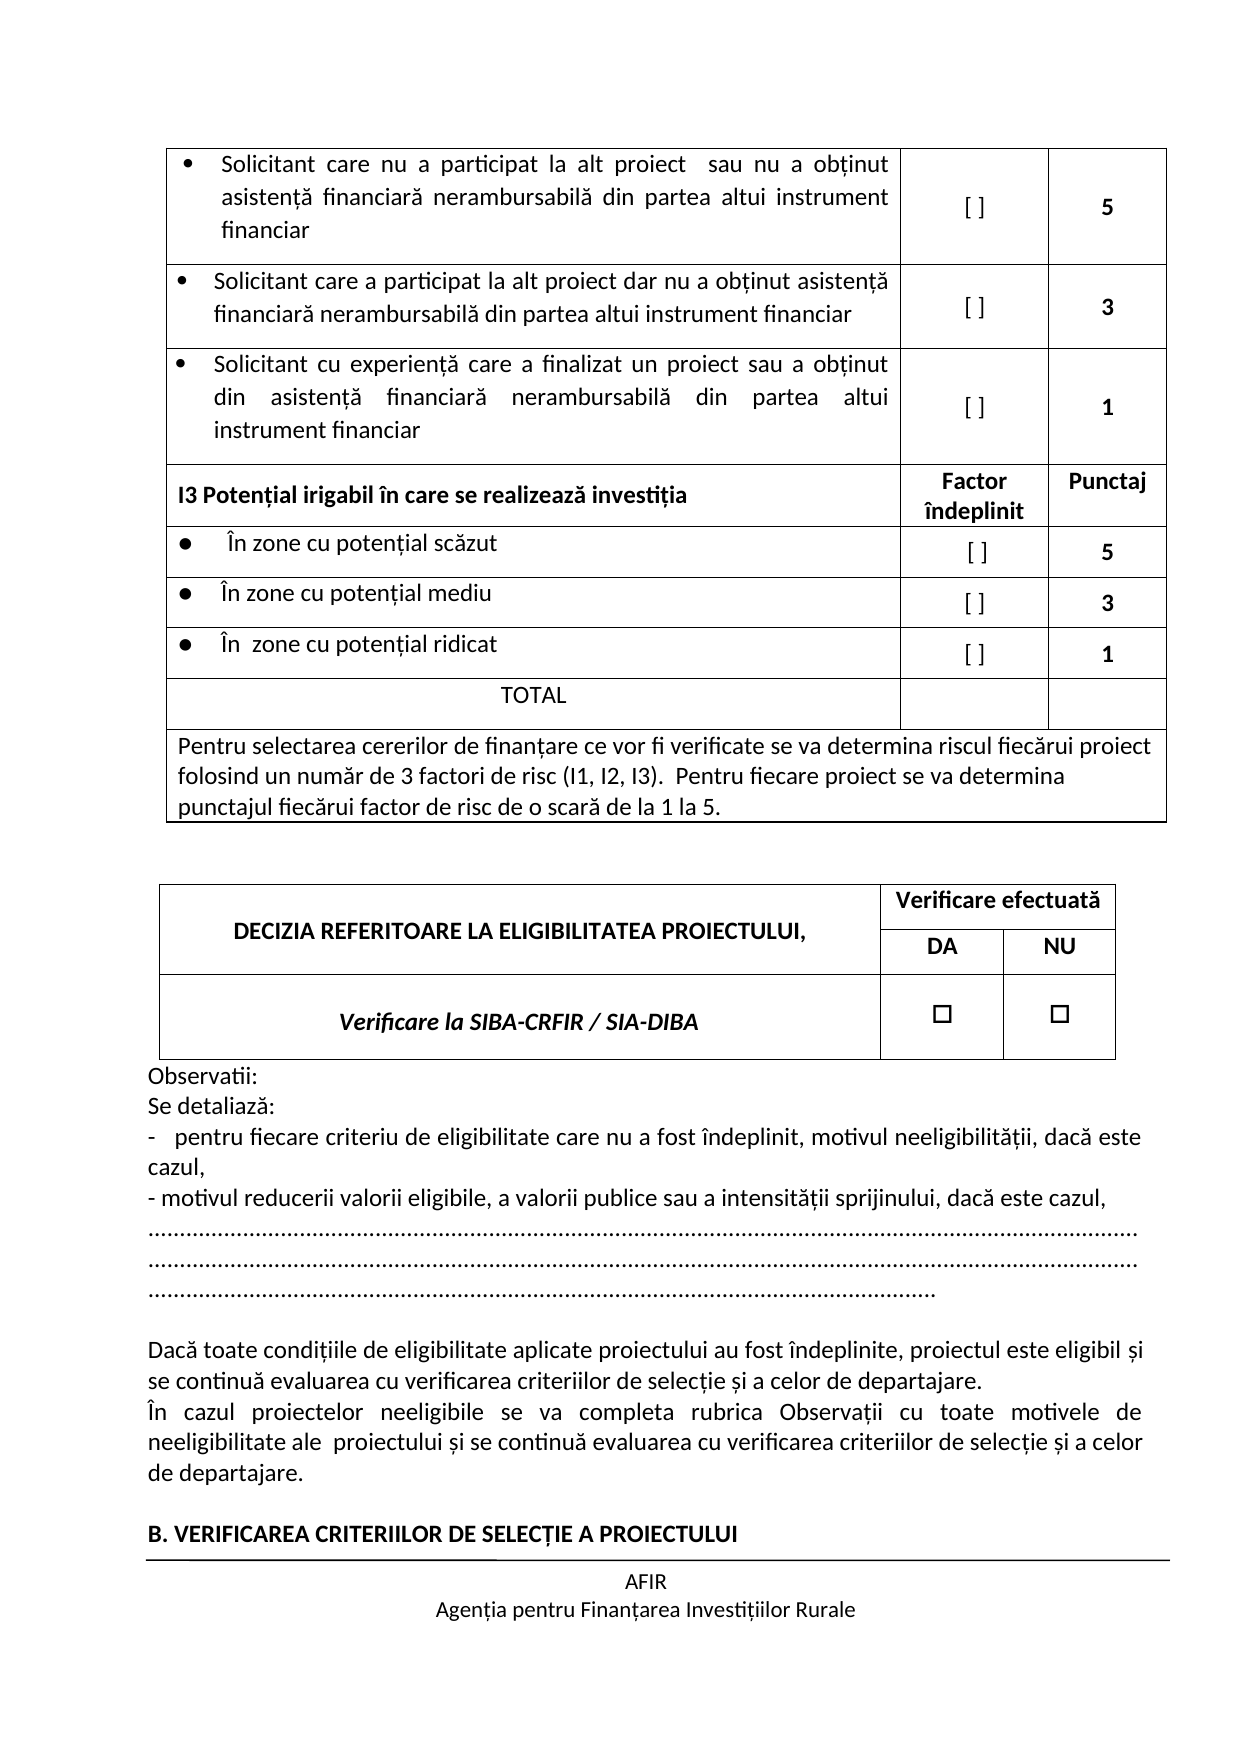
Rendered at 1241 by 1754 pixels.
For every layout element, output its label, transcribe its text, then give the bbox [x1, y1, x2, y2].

table_cell Pentru selectarea cererilor de finanțare ce vor fi verificate se va determina riscul fiecărui proiect folosind un număr de 3 factori de risc (I1, I2, I3). Pentru fiecare proiect se va determina punctajul fiecărui factor de risc de o scară de la 1 la 5. [167, 730, 1166, 821]
text B. VERIFICAREA CRITERIILOR DE SELECȚIE A PROIECTULUI [148, 1518, 1144, 1548]
text Se detaliază: [148, 1091, 1144, 1121]
text Dacă toate condițiile de eligibilitate aplicate proiectului au fost îndeplinite, proiectul este eligibil și se continuă evaluarea cu verificarea criteriilor de selecție și a celor de departajare. [148, 1335, 1144, 1396]
table_cell [ ] [901, 628, 1048, 678]
table_cell TOTAL [167, 679, 900, 729]
table_cell Solicitant cu experienţă care a finalizat un proiect sau a obţinut din asistenţă financiară nerambursabilă din partea altui instrument financiar [167, 349, 900, 464]
text În cazul proiectelor neeligibile se va completa rubrica Observaţii cu toate motivele de neeligibilitate ale proiectului și se continuă evaluarea cu verificarea criteriilor de selecție și a celor de departajare. [148, 1396, 1144, 1487]
table_cell ● În zone cu potențial ridicat [167, 628, 900, 678]
table_cell ● În zone cu potențial scăzut [167, 527, 900, 577]
text ....................................................................................................................................................................................................................................................................................................................................................................................................................................................... [148, 1213, 1144, 1304]
table_cell [881, 975, 1003, 1059]
table_cell Verificare la SIBA-CRFIR / SIA-DIBA [160, 975, 880, 1059]
table_header DECIZIA REFERITOARE LA ELIGIBILITATEA PROIECTULUI, [160, 885, 880, 974]
table_cell NU [1004, 930, 1115, 974]
table_cell [ ] [901, 349, 1048, 464]
table_cell Solicitant care nu a participat la alt proiect sau nu a obţinut asistenţă financiară nerambursabilă din partea altui instrument financiar [167, 149, 900, 264]
table_cell 1 [1049, 628, 1166, 678]
table_cell DA [881, 930, 1003, 974]
table_cell 5 [1049, 149, 1166, 264]
table_header Verificare efectuată [881, 885, 1115, 929]
text Observatii: [148, 1060, 1144, 1091]
table_cell [901, 679, 1048, 729]
table_cell 3 [1049, 265, 1166, 347]
table_cell [ ] [901, 527, 1048, 577]
table_cell [ ] [901, 149, 1048, 264]
table_cell 1 [1049, 349, 1166, 464]
table_cell 5 [1049, 527, 1166, 577]
table_cell [ ] [901, 578, 1048, 627]
table_cell I3 Potențial irigabil în care se realizează investiția [167, 465, 900, 526]
table_cell 3 [1049, 578, 1166, 627]
table_cell ● În zone cu potențial mediu [167, 578, 900, 627]
text - motivul reducerii valorii eligibile, a valorii publice sau a intensităţii sprijinului, dacă este cazul, [148, 1182, 1144, 1213]
table_cell [1049, 679, 1166, 729]
table_cell Solicitant care a participat la alt proiect dar nu a obţinut asistenţă financiară nerambursabilă din partea altui instrument financiar [167, 265, 900, 347]
table_cell [1004, 975, 1115, 1059]
table_cell [ ] [901, 265, 1048, 347]
table_cell Punctaj [1049, 465, 1166, 526]
table_cell Factor îndeplinit [901, 465, 1048, 526]
text - pentru fiecare criteriu de eligibilitate care nu a fost îndeplinit, motivul neeligibilităţii, dacă este cazul, [148, 1121, 1144, 1182]
